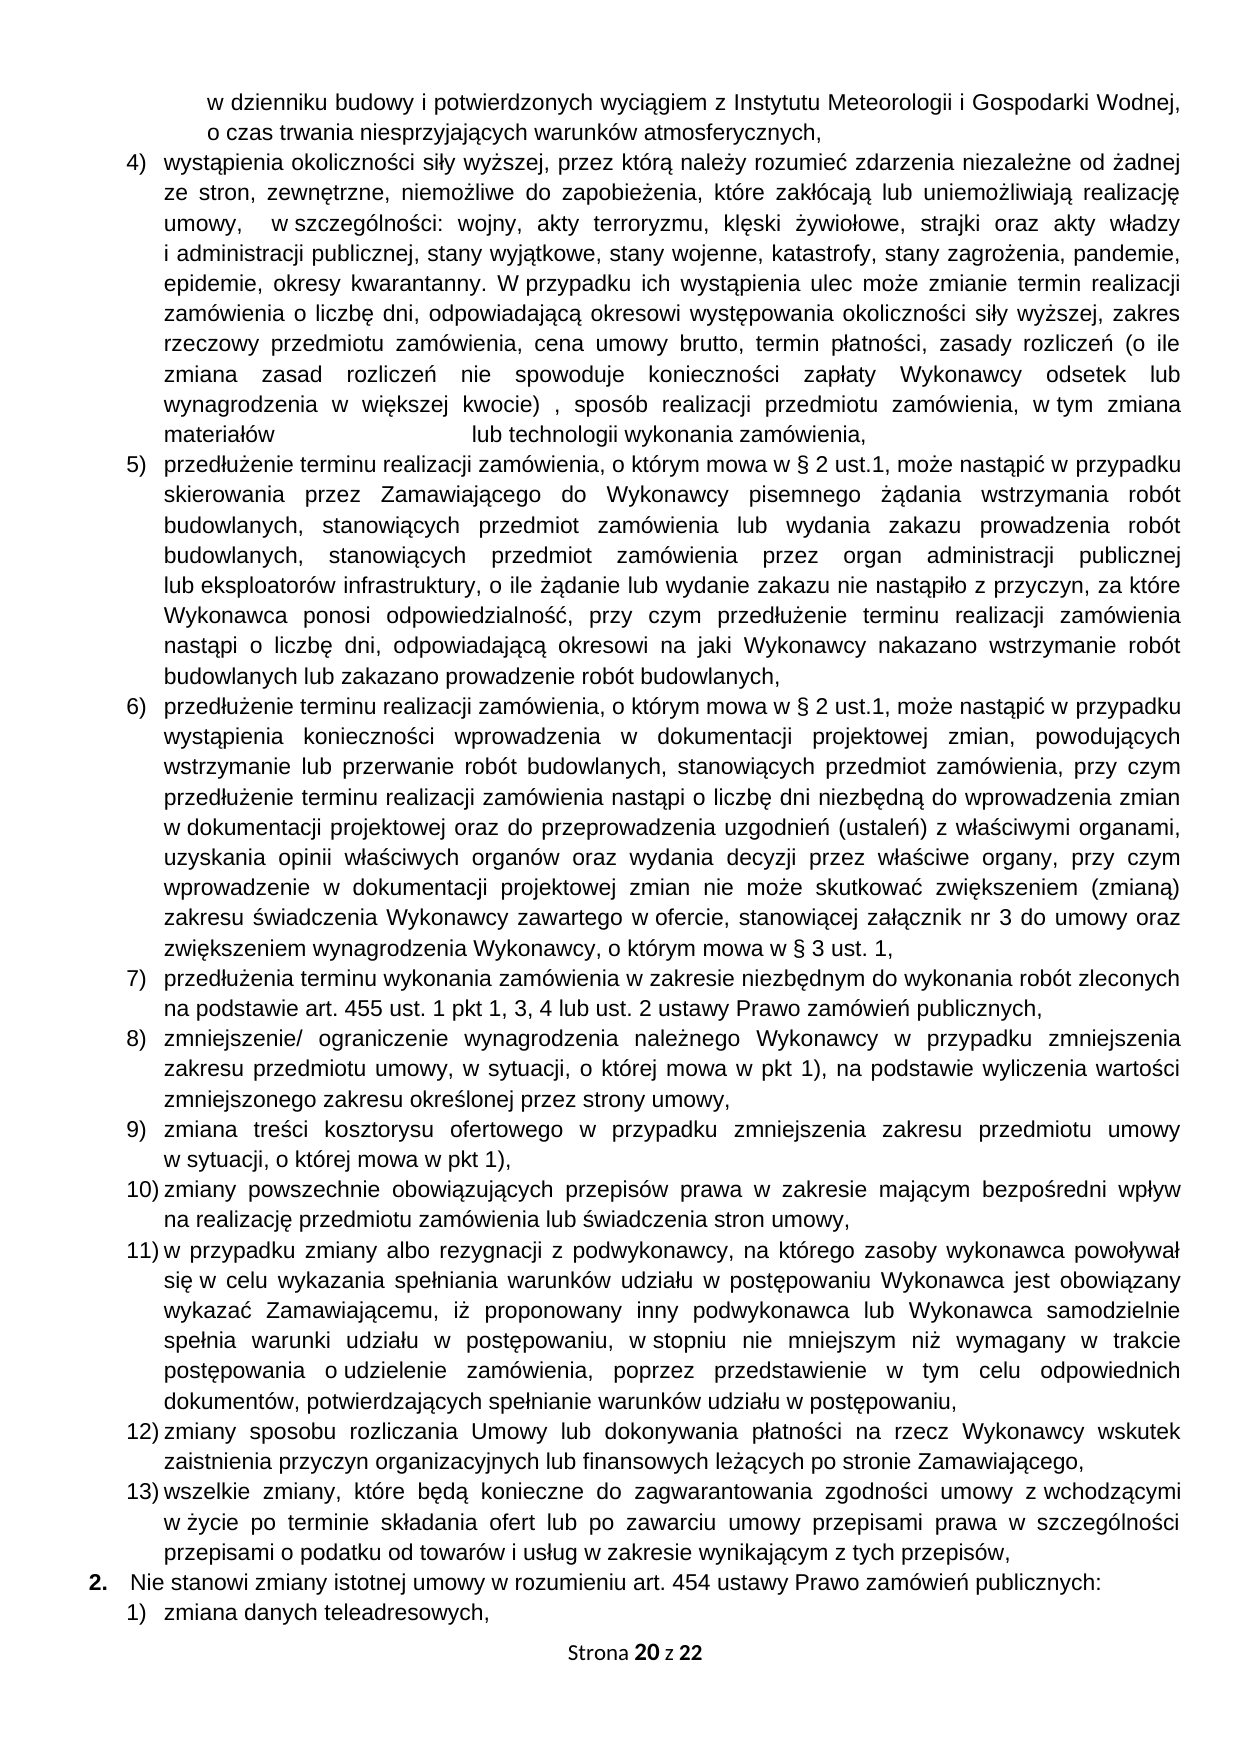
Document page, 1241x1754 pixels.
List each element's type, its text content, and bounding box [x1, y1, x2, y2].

list wszelkie zmiany, które będą konieczne do zagwarantowania zgodności umowy z wchodzącymi w życie po terminie składania ofert lub po zawarciu umowy przepisami prawa w szczególności przepisami o podatku od towarów i usług w zakresie wynikającym z tych przepisów, [126, 1478, 1181, 1565]
list zmiany powszechnie obowiązujących przepisów prawa w zakresie mającym bezpośredni wpływ na realizację przedmiotu zamówienia lub świadczenia stron umowy, [126, 1176, 1181, 1233]
list Nie stanowi zmiany istotnej umowy w rozumieniu art. 454 ustawy Prawo zamówień publicznych: [89, 1569, 1181, 1595]
list przedłużenie terminu realizacji zamówienia, o którym mowa w § 2 ust.1, może nastąpić w przypadku wystąpienia konieczności wprowadzenia w dokumentacji projektowej zmian, powodujących wstrzymanie lub przerwanie robót budowlanych, stanowiących przedmiot zamówienia, przy czym przedłużenie terminu realizacji zamówienia nastąpi o liczbę dni niezbędną do wprowadzenia zmian w dokumentacji projektowej oraz do przeprowadzenia uzgodnień (ustaleń) z właściwymi organami, uzyskania opinii właściwych organów oraz wydania decyzji przez właściwe organy, przy czym wprowadzenie w dokumentacji projektowej zmian nie może skutkować zwiększeniem (zmianą) zakresu świadczenia Wykonawcy zawartego w ofercie, stanowiącej załącznik nr 3 do umowy oraz zwiększeniem wynagrodzenia Wykonawcy, o którym mowa w § 3 ust. 1, [126, 693, 1181, 961]
list przedłużenia terminu wykonania zamówienia w zakresie niezbędnym do wykonania robót zleconych na podstawie art. 455 ust. 1 pkt 1, 3, 4 lub ust. 2 ustawy Prawo zamówień publicznych, [126, 965, 1181, 1021]
list zmniejszenie/ ograniczenie wynagrodzenia należnego Wykonawcy w przypadku zmniejszenia zakresu przedmiotu umowy, w sytuacji, o której mowa w pkt 1), na podstawie wyliczenia wartości zmniejszonego zakresu określonej przez strony umowy, [126, 1025, 1181, 1112]
list zmiany sposobu rozliczania Umowy lub dokonywania płatności na rzecz Wykonawcy wskutek zaistnienia przyczyn organizacyjnych lub finansowych leżących po stronie Zamawiającego, [126, 1418, 1181, 1474]
list w przypadku zmiany albo rezygnacji z podwykonawcy, na którego zasoby wykonawca powoływał się w celu wykazania spełniania warunków udziału w postępowaniu Wykonawca jest obowiązany wykazać Zamawiającemu, iż proponowany inny podwykonawca lub Wykonawca samodzielnie spełnia warunki udziału w postępowaniu, w stopniu nie mniejszym niż wymagany w trakcie postępowania o udzielenie zamówienia, poprzez przedstawienie w tym celu odpowiednich dokumentów, potwierdzających spełnianie warunków udziału w postępowaniu, [126, 1237, 1181, 1414]
list wystąpienia okoliczności siły wyższej, przez którą należy rozumieć zdarzenia niezależne od żadnej ze stron, zewnętrzne, niemożliwe do zapobieżenia, które zakłócają lub uniemożliwiają realizację umowy, w szczególności: wojny, akty terroryzmu, klęski żywiołowe, strajki oraz akty władzy i administracji publicznej, stany wyjątkowe, stany wojenne, katastrofy, stany zagrożenia, pandemie, epidemie, okresy kwarantanny. W przypadku ich wystąpienia ulec może zmianie termin realizacji zamówienia o liczbę dni, odpowiadającą okresowi występowania okoliczności siły wyższej, zakres rzeczowy przedmiotu zamówienia, cena umowy brutto, termin płatności, zasady rozliczeń (o ile zmiana zasad rozliczeń nie spowoduje konieczności zapłaty Wykonawcy odsetek lub wynagrodzenia w większej kwocie) , sposób realizacji przedmiotu zamówienia, w tym zmiana materiałów lub technologii wykonania zamówienia, [126, 149, 1181, 447]
list przedłużenie terminu realizacji zamówienia, o którym mowa w § 2 ust.1, może nastąpić w przypadku skierowania przez Zamawiającego do Wykonawcy pisemnego żądania wstrzymania robót budowlanych, stanowiących przedmiot zamówienia lub wydania zakazu prowadzenia robót budowlanych, stanowiących przedmiot zamówienia przez organ administracji publicznej lub eksploatorów infrastruktury, o ile żądanie lub wydanie zakazu nie nastąpiło z przyczyn, za które Wykonawca ponosi odpowiedzialność, przy czym przedłużenie terminu realizacji zamówienia nastąpi o liczbę dni, odpowiadającą okresowi na jaki Wykonawcy nakazano wstrzymanie robót budowlanych lub zakazano prowadzenie robót budowlanych, [126, 451, 1181, 689]
list zmiana treści kosztorysu ofertowego w przypadku zmniejszenia zakresu przedmiotu umowy w sytuacji, o której mowa w pkt 1), [126, 1116, 1181, 1172]
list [169, 89, 1181, 145]
list zmiana danych teleadresowych, [126, 1599, 1181, 1625]
